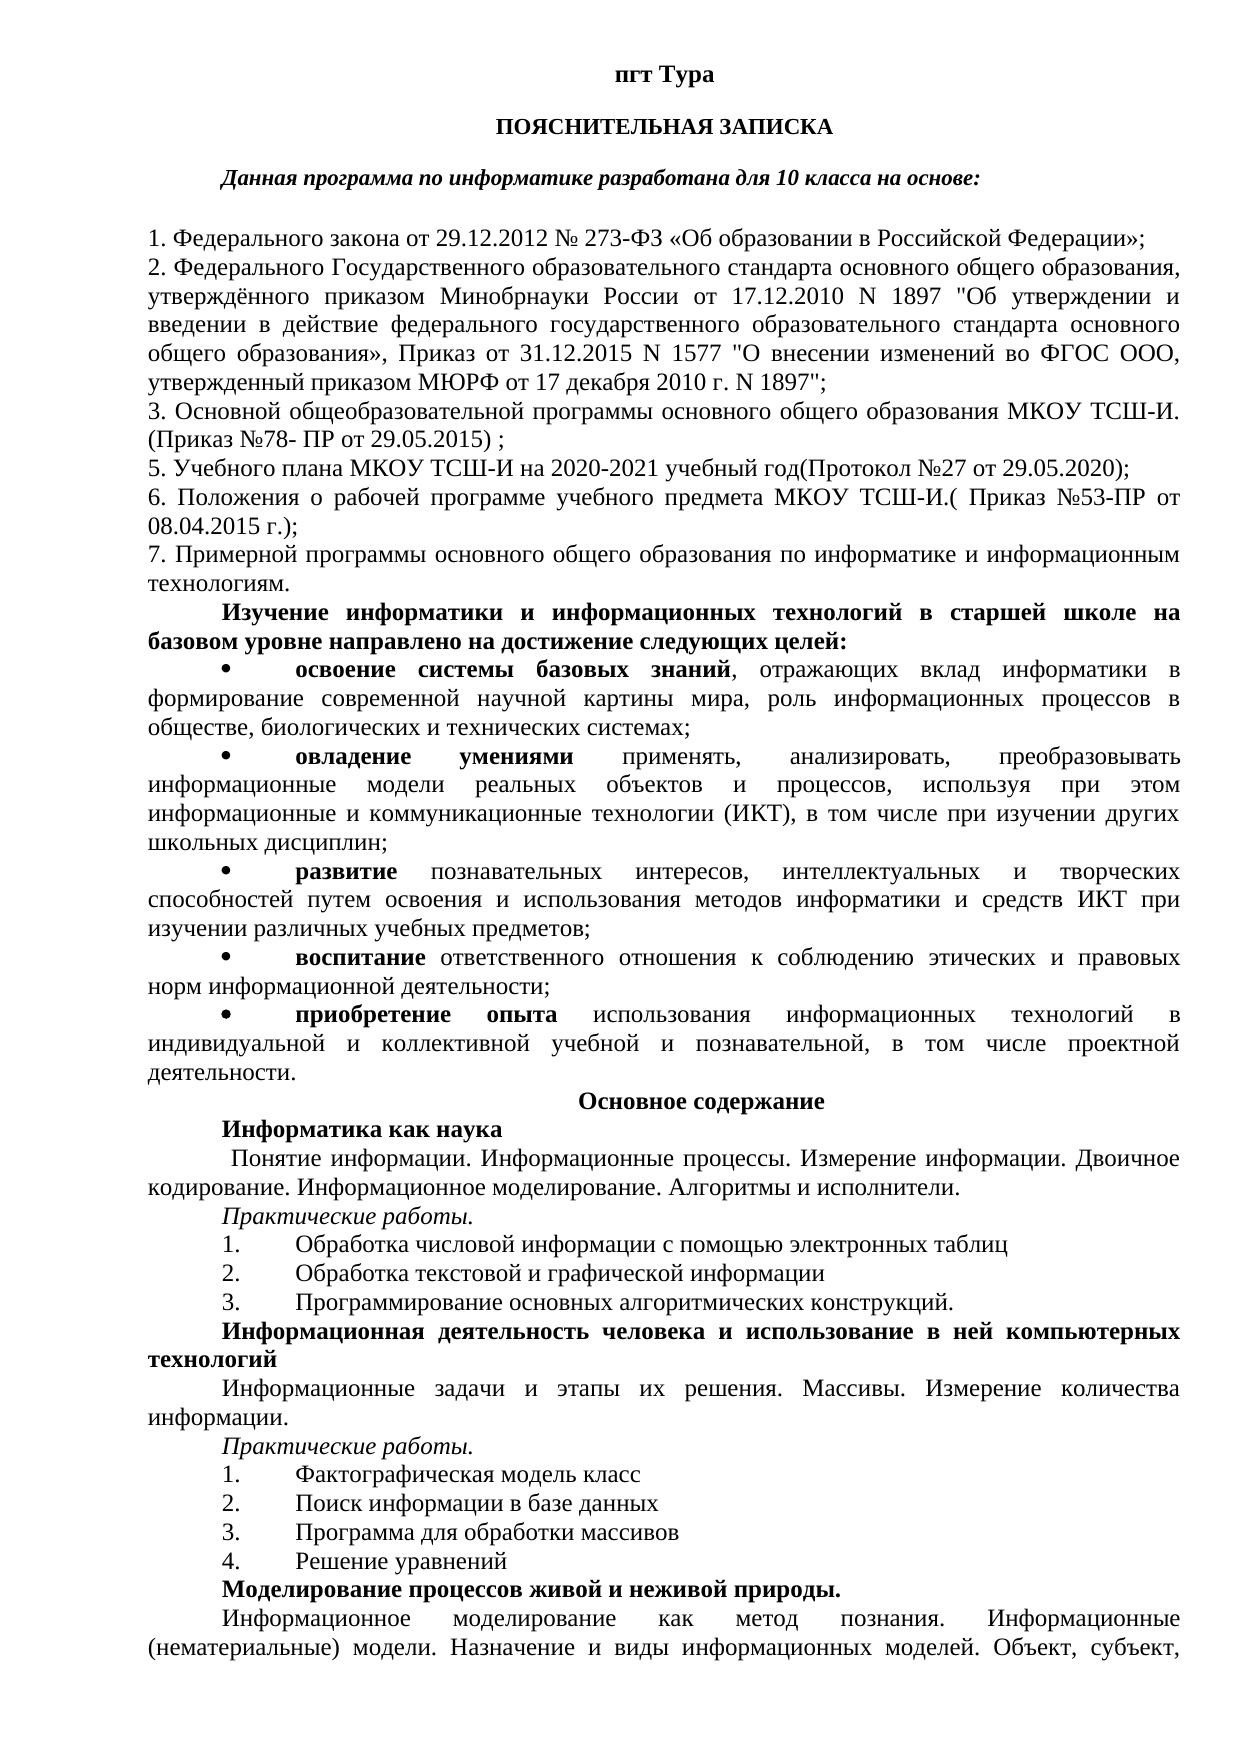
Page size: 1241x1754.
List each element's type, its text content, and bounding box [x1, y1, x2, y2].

list овладение умениями применять, анализировать, преобразовывать информационные модели реальных объектов и процессов, используя при этом информационные и коммуникационные технологии (ИКТ), в том числе при изучении других школьных дисциплин; [148, 741, 1181, 856]
list Обработка числовой информации с помощью электронных таблиц [148, 1229, 1181, 1258]
text Изучение информатики и информационных технологий в старшей школе на базовом уровне направлено на достижение следующих целей: [148, 597, 1181, 654]
text Практические работы. [148, 1201, 1181, 1229]
text Информационная деятельность человека и использование в ней компьютерных технологий [148, 1316, 1181, 1373]
list освоение системы базовых знаний, отражающих вклад информатики в формирование современной научной картины мира, роль информационных процессов в обществе, биологических и технических системах; [148, 654, 1181, 741]
list 2. Федерального Государственного образовательного стандарта основного общего образования, утверждённого приказом Минобрнауки России от 17.12.2010 N 1897 "Об утверждении и введении в действие федерального государственного образовательного стандарта основного общего образования», Приказ от 31.12.2015 N 1577 "О внесении изменений во ФГОС ООО, утвержденный приказом МЮРФ от 17 декабря 2010 г. N 1897"; [148, 252, 1181, 396]
text ПОЯСНИТЕЛЬНАЯ ЗАПИСКА [148, 113, 1181, 139]
list воспитание ответственного отношения к соблюдению этических и правовых норм информационной деятельности; [148, 942, 1181, 999]
list приобретение опыта использования информационных технологий в индивидуальной и коллективной учебной и познавательной, в том числе проектной деятельности. [148, 999, 1181, 1086]
list Программирование основных алгоритмических конструкций. [148, 1287, 1181, 1316]
list Программа для обработки массивов [148, 1517, 1181, 1546]
text Основное содержание [148, 1086, 1181, 1114]
list Решение уравнений [148, 1546, 1181, 1574]
text пгт Тура [148, 59, 1181, 88]
list 1. Федерального закона от 29.12.2012 № 273-ФЗ «Об образовании в Российской Федерации»; [148, 223, 1181, 252]
list 3. Основной общеобразовательной программы основного общего образования МКОУ ТСШ-И. (Приказ №78- ПР от 29.05.2015) ; [148, 396, 1181, 453]
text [148, 1603, 1181, 1661]
text Данная программа по информатике разработана для 10 класса на основе: [148, 164, 1181, 190]
list 7. Примерной программы основного общего образования по информатике и информационным технологиям. [148, 539, 1181, 597]
list Обработка текстовой и графической информации [148, 1258, 1181, 1287]
text Информационные задачи и этапы их решения. Массивы. Измерение количества информации. [148, 1373, 1181, 1431]
text Моделирование процессов живой и неживой природы. [148, 1574, 1181, 1603]
list 6. Положения о рабочей программе учебного предмета МКОУ ТСШ-И.( Приказ №53-ПР от 08.04.2015 г.); [148, 482, 1181, 539]
list 5. Учебного плана МКОУ ТСШ-И на 2020-2021 учебный год(Протокол №27 от 29.05.2020); [148, 453, 1181, 482]
text Понятие информации. Информационные процессы. Измерение информации. Двоичное кодирование. Информационное моделирование. Алгоритмы и исполнители. [148, 1143, 1181, 1201]
text Информатика как наука [148, 1114, 1181, 1143]
text Практические работы. [148, 1431, 1181, 1459]
list развитие познавательных интересов, интеллектуальных и творческих способностей путем освоения и использования методов информатики и средств ИКТ при изучении различных учебных предметов; [148, 856, 1181, 942]
list Фактографическая модель класс [148, 1459, 1181, 1488]
list Поиск информации в базе данных [148, 1488, 1181, 1517]
